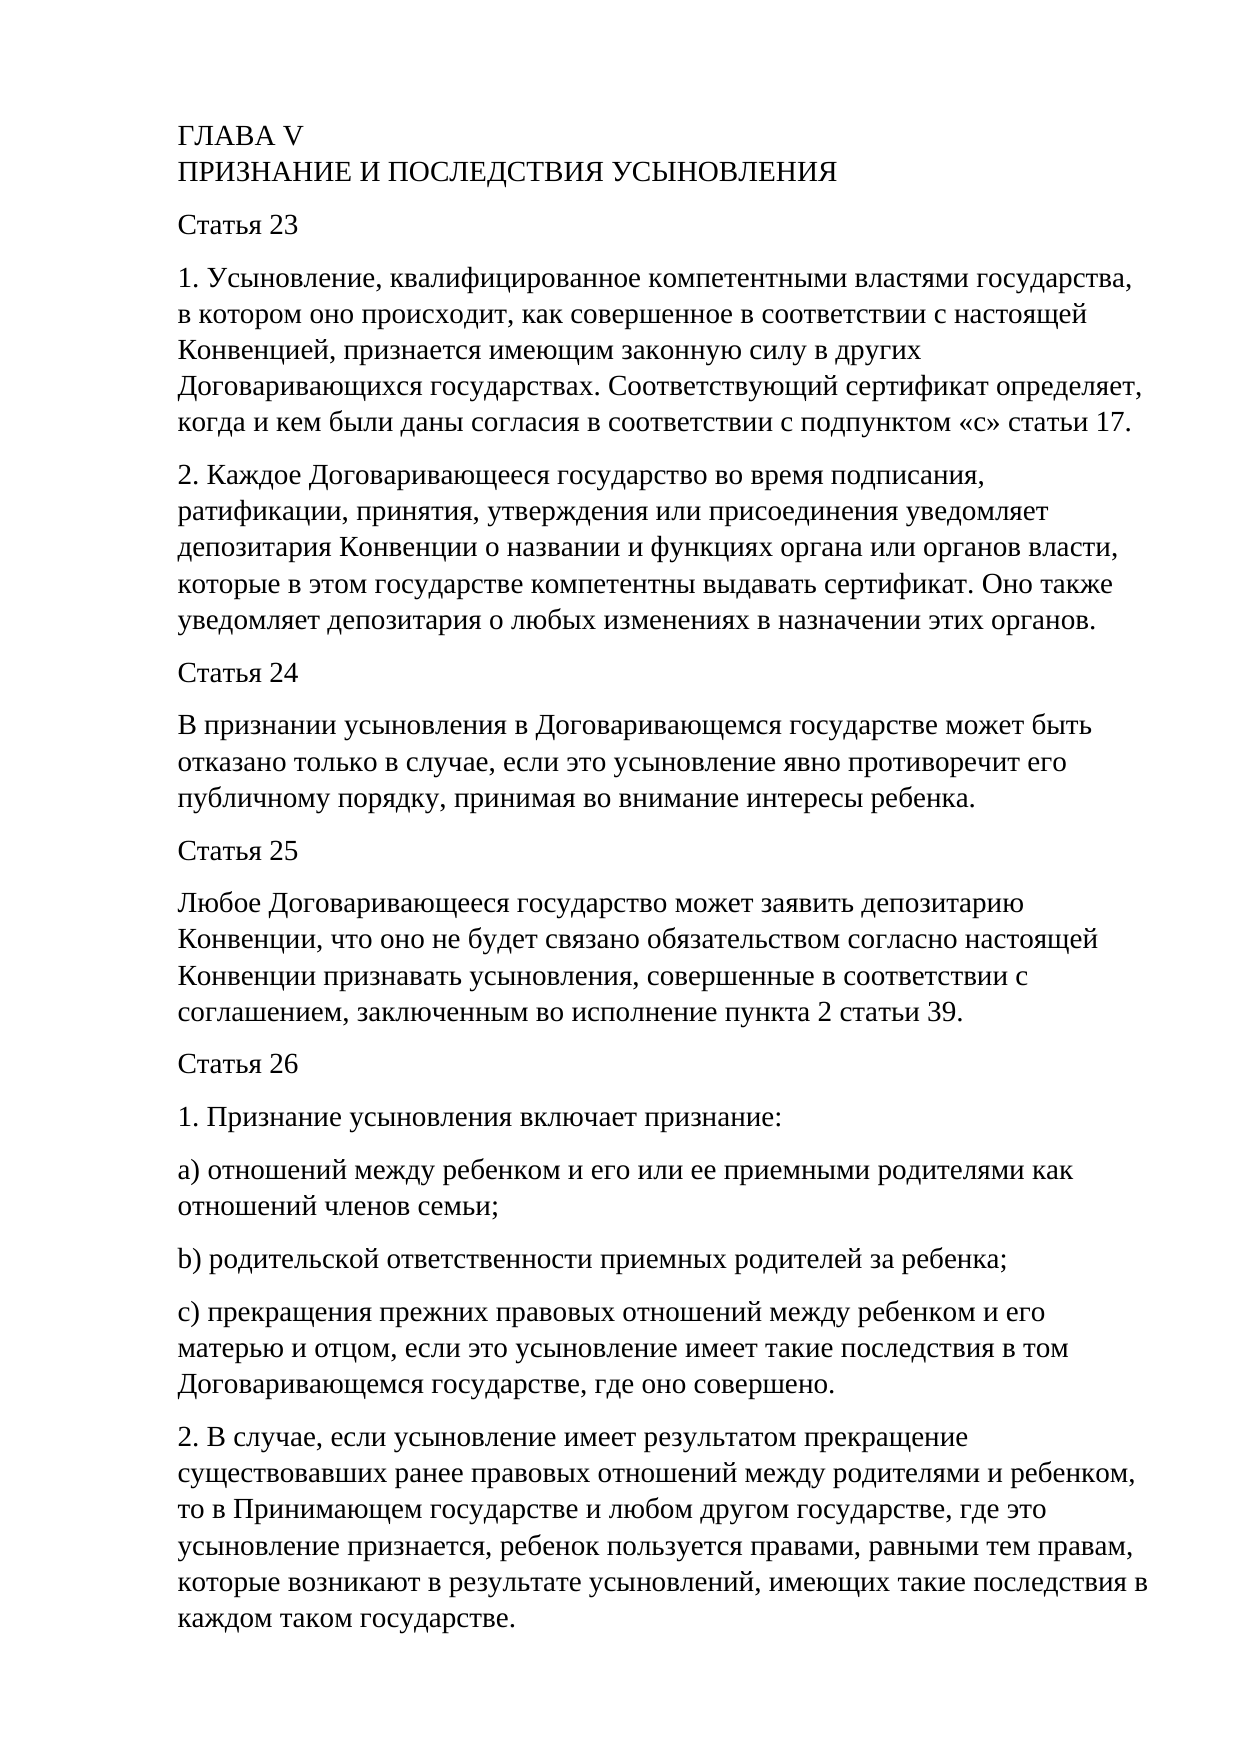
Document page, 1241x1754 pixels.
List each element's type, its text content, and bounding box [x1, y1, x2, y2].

text 1. Усыновление, квалифицированное компетентными властями государства, в котором оно происходит, как совершенное в соответствии с настоящей Конвенцией, признается имеющим законную силу в других Договаривающихся государствах. Соответствующий сертификат определяет, когда и кем были даны согласия в соответствии с подпунктом «с» статьи 17. [177, 260, 1152, 438]
text Любое Договаривающееся государство может заявить депозитарию Конвенции, что оно не будет связано обязательством согласно настоящей Конвенции признавать усыновления, совершенные в соответствии с соглашением, заключенным во исполнение пункта 2 статьи 39. [177, 885, 1152, 1027]
text Статья 23 [177, 207, 1152, 241]
text 1. Признание усыновления включает признание: [177, 1099, 1152, 1133]
text 2. Каждое Договаривающееся государство во время подписания, ратификации, принятия, утверждения или присоединения уведомляет депозитария Конвенции о названии и функциях органа или органов власти, которые в этом государстве компетентны выдавать сертификат. Оно также уведомляет депозитария о любых изменениях в назначении этих органов. [177, 457, 1152, 635]
text Статья 26 [177, 1047, 1152, 1080]
text b) родительской ответственности приемных родителей за ребенка; [177, 1241, 1152, 1275]
text с) прекращения прежних правовых отношений между ребенком и его матерью и отцом, если это усыновление имеет такие последствия в том Договаривающемся государстве, где оно совершено. [177, 1294, 1152, 1400]
text В признании усыновления в Договаривающемся государстве может быть отказано только в случае, если это усыновление явно противоречит его публичному порядку, принимая во внимание интересы ребенка. [177, 707, 1152, 813]
text 2. В случае, если усыновление имеет результатом прекращение существовавших ранее правовых отношений между родителями и ребенком, то в Принимающем государстве и любом другом государстве, где это усыновление признается, ребенок пользуется правами, равными тем правам, которые возникают в результате усыновлений, имеющих такие последствия в каждом таком государстве. [177, 1419, 1152, 1633]
text ГЛАВА V ПРИЗНАНИЕ И ПОСЛЕДСТВИЯ УСЫНОВЛЕНИЯ [177, 118, 1152, 188]
text Статья 25 [177, 833, 1152, 866]
text Статья 24 [177, 655, 1152, 688]
text а) отношений между ребенком и его или ее приемными родителями как отношений членов семьи; [177, 1152, 1152, 1222]
